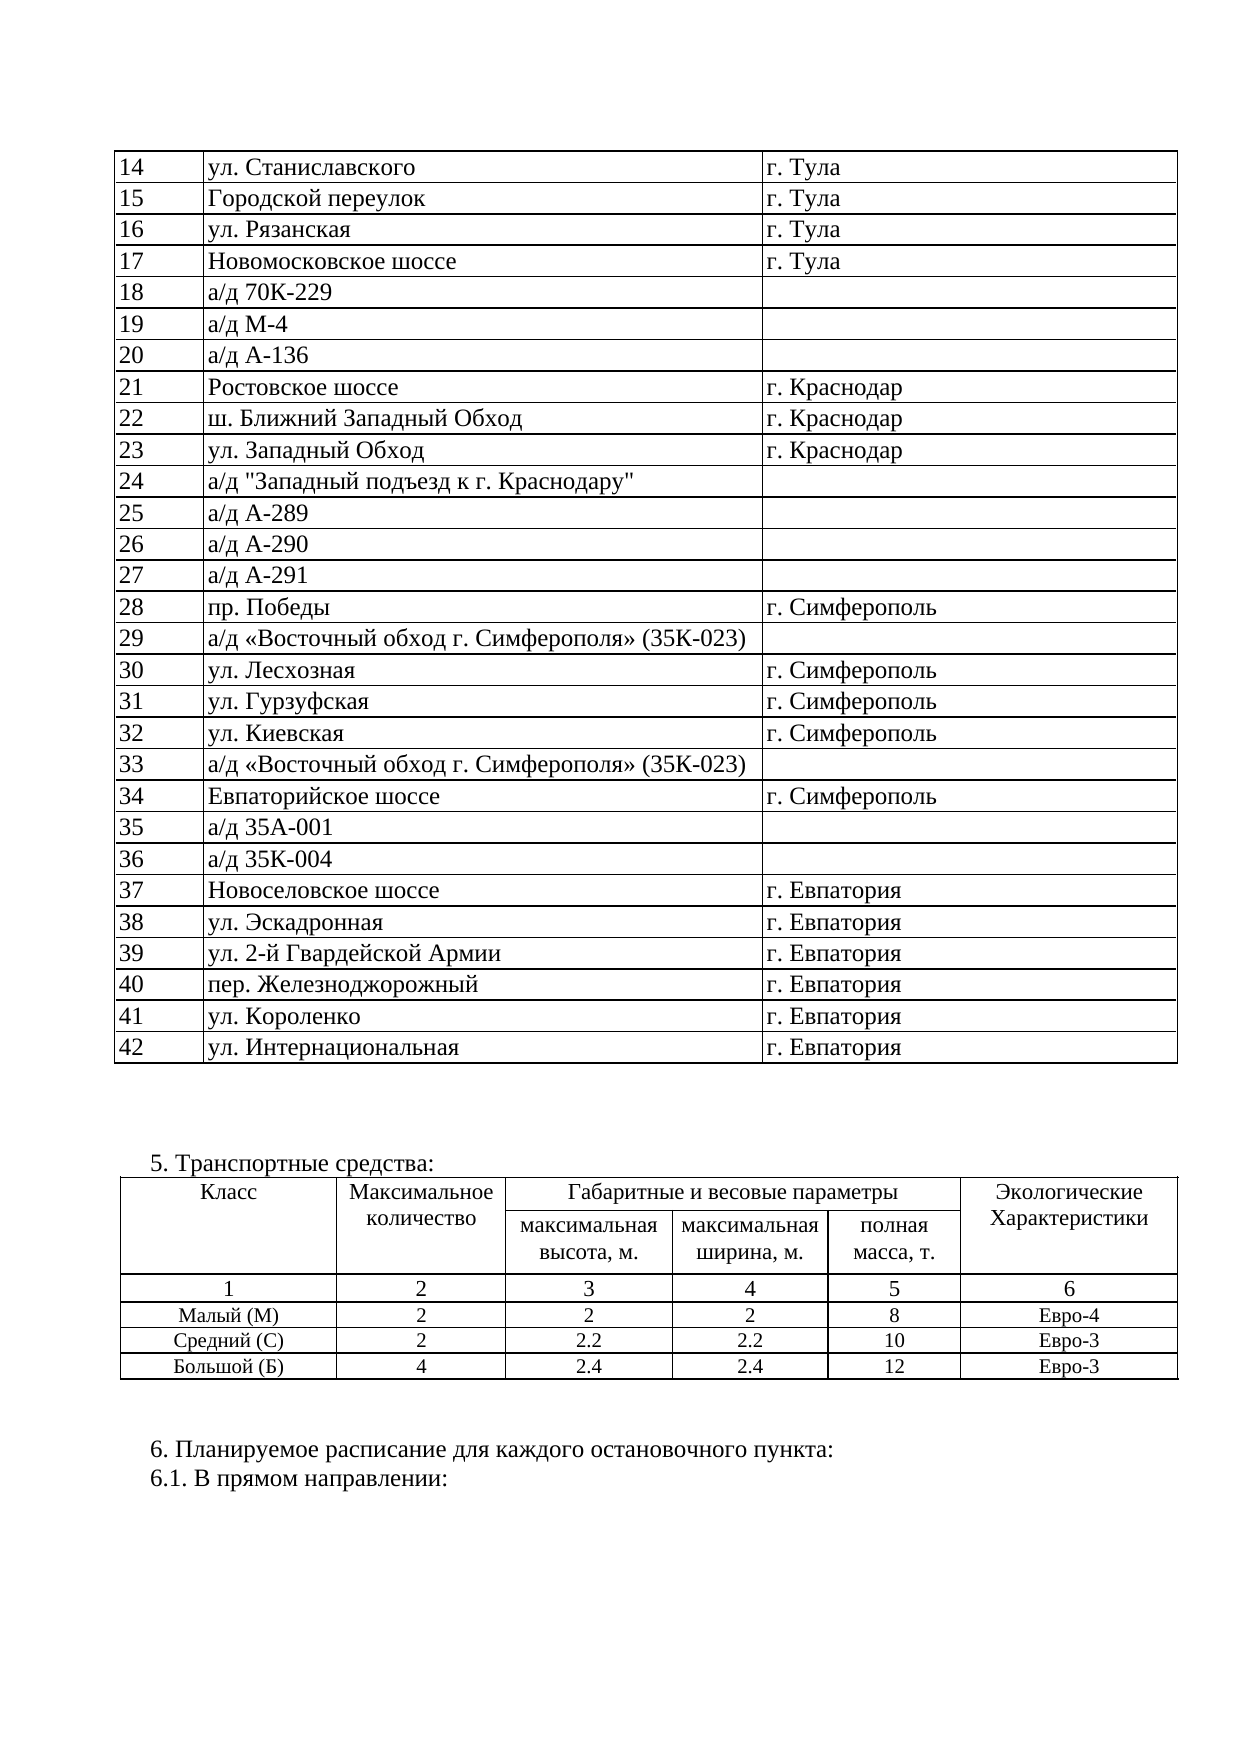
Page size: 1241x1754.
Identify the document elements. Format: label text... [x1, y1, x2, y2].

table_cell ул. Лесхозная [204, 655, 762, 685]
table_cell 22 [115, 403, 203, 433]
table_cell а/д 35К-004 [204, 844, 762, 873]
table_cell г. Тула [763, 244, 1177, 276]
table_cell 2 [673, 1303, 827, 1327]
table_cell ул. 2-й Гвардейской Армии [204, 938, 762, 968]
table_cell 18 [115, 277, 203, 307]
table_cell 2.4 [506, 1354, 672, 1378]
table_cell [763, 842, 1177, 873]
table_cell 42 [115, 1032, 203, 1062]
table_cell а/д А-291 [204, 561, 762, 590]
table_cell а/д "Западный подъезд к г. Краснодару" [204, 466, 762, 496]
table_cell 4 [337, 1354, 505, 1378]
table_cell а/д «Восточный обход г. Симферополя» (35К-023) [204, 623, 762, 653]
table_cell г. Евпатория [763, 1031, 1177, 1062]
table_cell 41 [115, 1000, 203, 1031]
table_cell г. Краснодар [763, 370, 1177, 402]
table_header Класс [121, 1178, 336, 1273]
table_cell 12 [829, 1354, 960, 1378]
table_cell ул. Эскадронная [204, 907, 762, 936]
table_cell максимальная высота, м. [506, 1211, 672, 1273]
table_cell а/д 35А-001 [204, 812, 762, 842]
table_cell ш. Ближний Западный Обход [204, 403, 762, 433]
table_cell 2 [337, 1303, 505, 1327]
table_cell 24 [115, 466, 203, 496]
table_cell 3 [506, 1275, 672, 1301]
table_cell г. Евпатория [763, 968, 1177, 999]
table_cell Ростовское шоссе [204, 372, 762, 402]
text 6.1. В прямом направлении: [150, 1463, 1090, 1492]
table_cell [763, 559, 1177, 590]
table_cell г. Евпатория [763, 874, 1177, 905]
table_cell ул. Киевская [204, 718, 762, 748]
table_cell 25 [115, 497, 203, 527]
table_cell Большой (Б) [121, 1354, 336, 1378]
table_cell г. Тула [763, 152, 1177, 181]
table_cell 4 [673, 1275, 827, 1301]
table_cell а/д А-290 [204, 529, 762, 559]
table_cell а/д А-289 [204, 498, 762, 527]
table_cell ул. Гурзуфская [204, 686, 762, 716]
table_cell 17 [115, 245, 203, 276]
table_cell г. Евпатория [763, 936, 1177, 968]
table_cell 39 [115, 938, 203, 968]
table_cell г. Краснодар [763, 433, 1177, 464]
table_cell 15 [115, 183, 203, 213]
table_cell г. Симферополь [763, 590, 1177, 622]
table_cell 8 [829, 1303, 960, 1327]
table_cell 6 [961, 1275, 1177, 1301]
table_cell 31 [115, 686, 203, 716]
table_cell 28 [115, 591, 203, 622]
table_cell Евпаторийское шоссе [204, 781, 762, 811]
table_cell [763, 276, 1177, 307]
table_cell 2.4 [673, 1354, 827, 1378]
table_cell полная масса, т. [829, 1211, 960, 1273]
table_cell [763, 339, 1177, 370]
text 5. Транспортные средства: [150, 1148, 1090, 1176]
table_cell 26 [115, 529, 203, 559]
table_header Габаритные и весовые параметры [506, 1178, 960, 1210]
table_cell 2.2 [506, 1328, 672, 1352]
table_cell 1 [121, 1275, 336, 1301]
table_cell г. Краснодар [763, 402, 1177, 433]
table_cell 20 [115, 340, 203, 370]
table_cell г. Евпатория [763, 999, 1177, 1031]
table_cell ул. Станиславского [204, 152, 762, 181]
table_header Максимальное количество [337, 1178, 505, 1273]
table_cell 23 [115, 434, 203, 464]
table_cell 14 [115, 152, 203, 181]
table_cell [763, 465, 1177, 496]
table_cell Малый (М) [121, 1303, 336, 1327]
table_cell 33 [115, 749, 203, 779]
table_cell а/д А-136 [204, 340, 762, 370]
table_cell ул. Интернациональная [204, 1032, 762, 1062]
table_cell г. Симферополь [763, 653, 1177, 685]
table_cell ул. Западный Обход [204, 435, 762, 464]
table_cell 29 [115, 623, 203, 653]
table_cell 21 [115, 371, 203, 402]
table_cell [763, 307, 1177, 339]
table_cell 10 [829, 1328, 960, 1352]
table_cell Евро-4 [961, 1303, 1177, 1327]
table_cell 40 [115, 969, 203, 999]
table_cell [763, 622, 1177, 653]
table_cell Средний (С) [121, 1328, 336, 1352]
table_cell 2 [506, 1303, 672, 1327]
table_cell г. Симферополь [763, 716, 1177, 748]
table_cell Новоселовское шоссе [204, 875, 762, 905]
table_cell максимальная ширина, м. [673, 1211, 827, 1273]
table_cell а/д М-4 [204, 309, 762, 339]
table_cell 2 [337, 1328, 505, 1352]
table_cell [763, 528, 1177, 559]
table_cell 2.2 [673, 1328, 827, 1352]
table_cell а/д 70К-229 [204, 277, 762, 307]
table_cell 2 [337, 1275, 505, 1301]
table_cell г. Евпатория [763, 905, 1177, 936]
table_cell 5 [829, 1275, 960, 1301]
table_cell 35 [115, 812, 203, 842]
table_cell пр. Победы [204, 592, 762, 622]
table_cell ул. Короленко [204, 1001, 762, 1031]
table_cell Евро-3 [961, 1328, 1177, 1352]
table_header Экологические Характеристики [961, 1178, 1177, 1273]
table_cell 37 [115, 875, 203, 905]
table_cell 34 [115, 780, 203, 811]
table_cell ул. Рязанская [204, 215, 762, 244]
table_cell г. Тула [763, 213, 1177, 244]
table_cell 38 [115, 906, 203, 936]
table_cell [763, 748, 1177, 779]
table_cell 36 [115, 843, 203, 873]
table_cell г. Тула [763, 181, 1177, 213]
table_cell 16 [115, 214, 203, 244]
table_cell [763, 811, 1177, 842]
table_cell а/д «Восточный обход г. Симферополя» (35К-023) [204, 749, 762, 779]
table_cell [763, 496, 1177, 527]
table_cell Новомосковское шоссе [204, 246, 762, 276]
table_cell пер. Железноджорожный [204, 970, 762, 999]
table_cell Городской переулок [204, 183, 762, 213]
table_cell 19 [115, 308, 203, 339]
table_cell 30 [115, 654, 203, 685]
table_cell 27 [115, 560, 203, 590]
table_cell г. Симферополь [763, 779, 1177, 811]
table_cell г. Симферополь [763, 685, 1177, 716]
text 6. Планируемое расписание для каждого остановочного пункта: [150, 1434, 1090, 1463]
table_cell Евро-3 [961, 1354, 1177, 1378]
table_cell 32 [115, 717, 203, 748]
